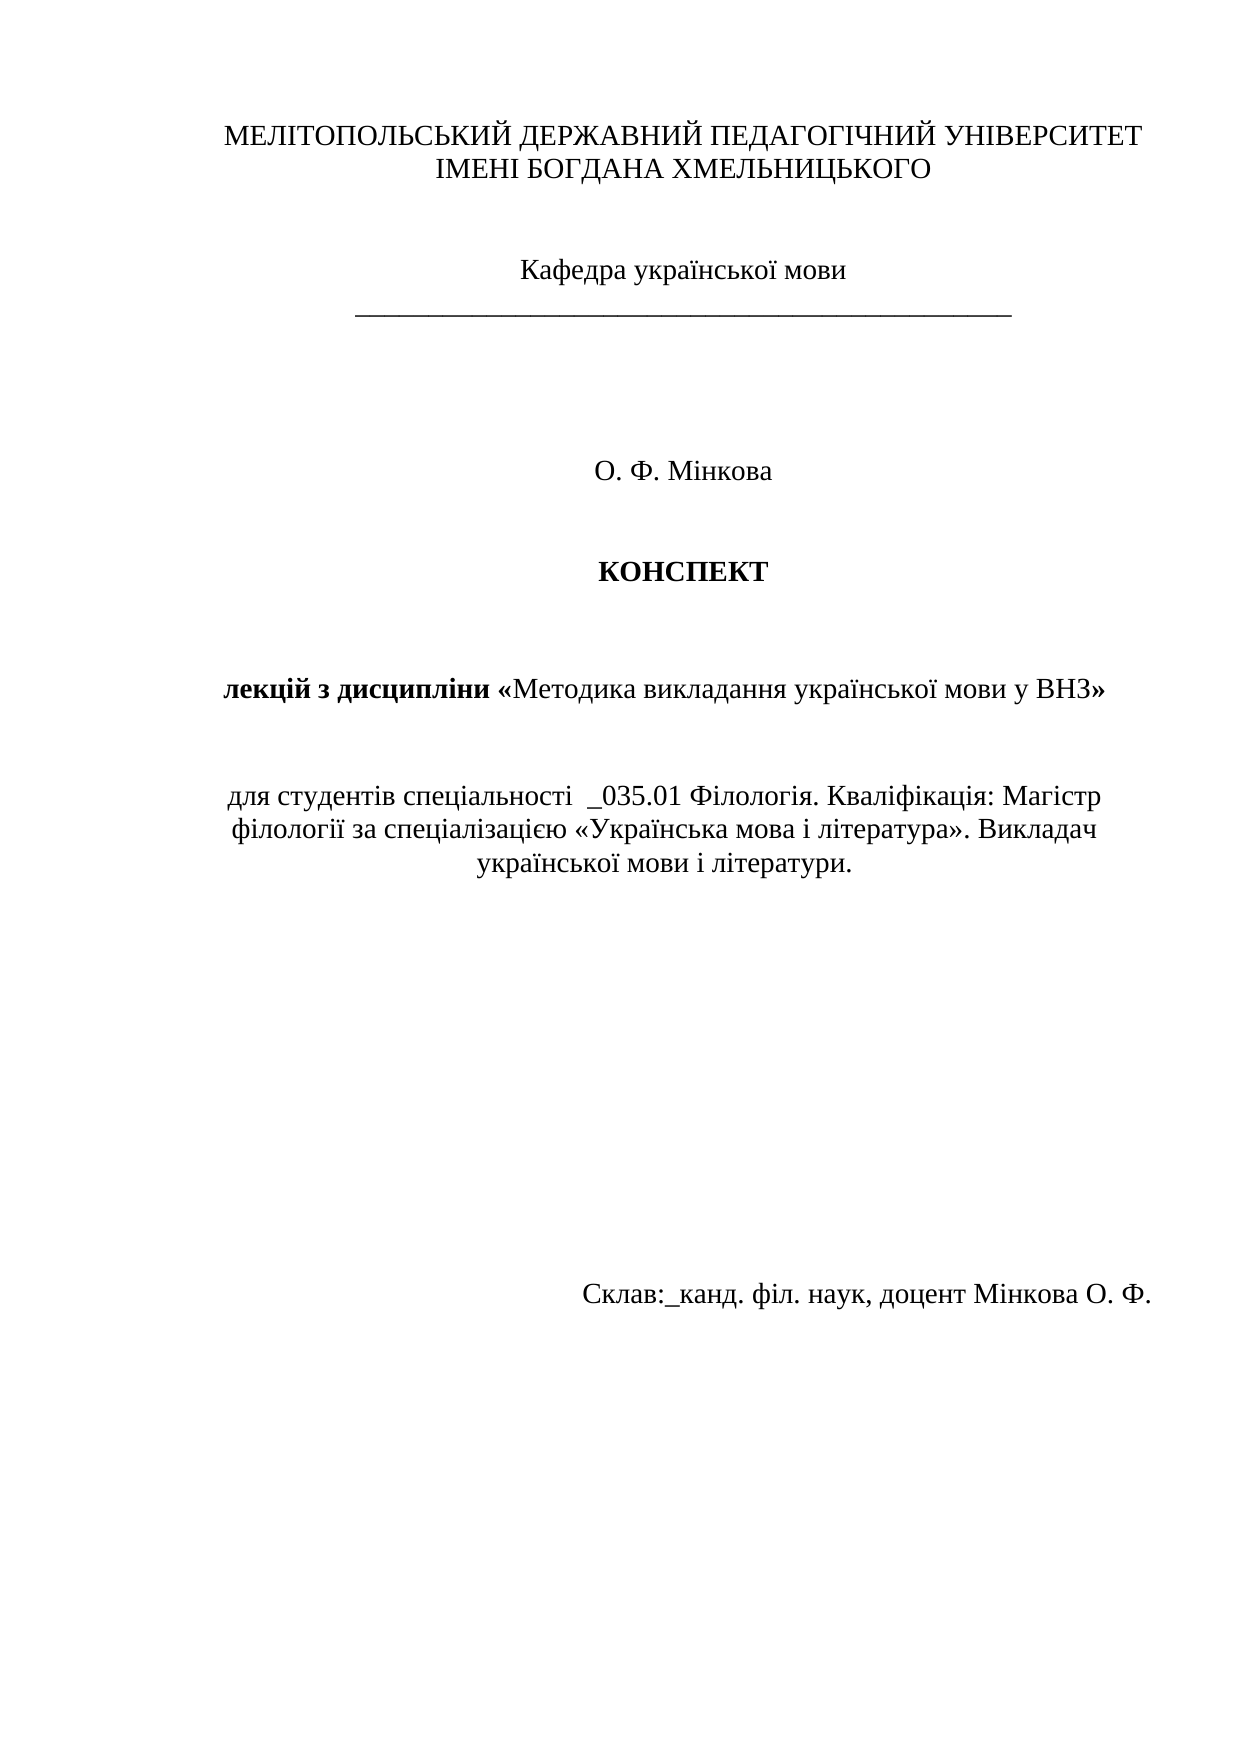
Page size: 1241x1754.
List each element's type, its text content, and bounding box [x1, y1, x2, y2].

text Кафедра української мови _____________________________________________ [215, 252, 1152, 319]
text Склав:_канд. філ. наук, доцент Мінкова О. Ф. [177, 1276, 1152, 1310]
text О. Ф. Мінкова [215, 453, 1152, 487]
subtitle лекцій з дисципліни «Методика викладання української мови у ВНЗ» [177, 671, 1152, 705]
text для студентів спеціальності _035.01 Філологія. Кваліфікація: Магістр філології за спеціалізацією «Українська мова і література». Викладач української мови і літератури. [177, 778, 1152, 879]
text МЕЛІТОПОЛЬСЬКИЙ ДЕРЖАВНИЙ ПЕДАГОГІЧНИЙ УНІВЕРСИТЕТ [215, 118, 1152, 152]
text Конспект [215, 554, 1152, 588]
text ІМЕНІ БОГДАНА ХМЕЛЬНИЦЬКОГО [215, 152, 1152, 185]
